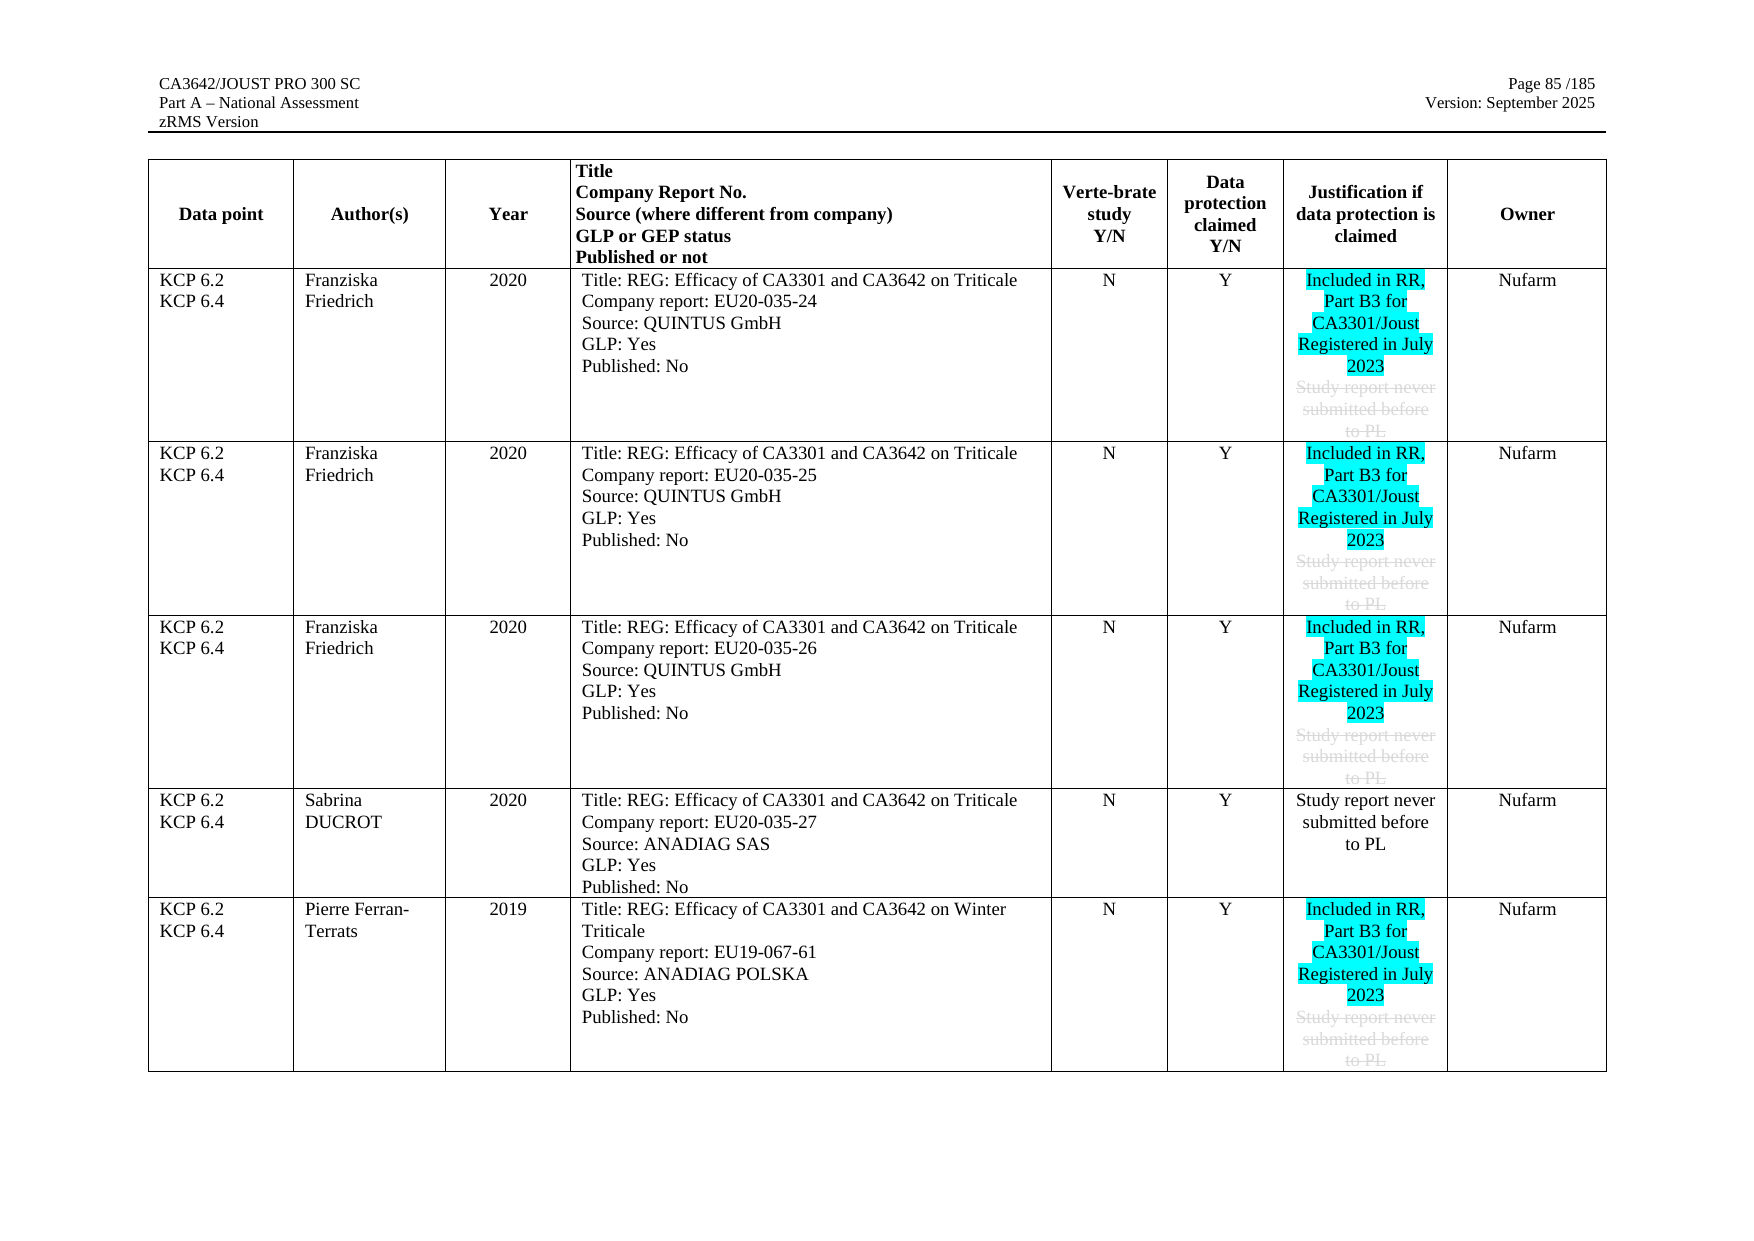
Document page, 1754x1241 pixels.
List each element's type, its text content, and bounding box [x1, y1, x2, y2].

table_header Data point [149, 160, 293, 268]
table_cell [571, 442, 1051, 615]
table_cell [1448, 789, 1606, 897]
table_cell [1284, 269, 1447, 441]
table_header Data protection claimed Y/N [1168, 160, 1283, 268]
table_header Title Company Report No. Source (where different from company) GLP or GEP status Published or not [571, 160, 1051, 268]
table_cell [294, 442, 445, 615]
table_header Author(s) [294, 160, 445, 268]
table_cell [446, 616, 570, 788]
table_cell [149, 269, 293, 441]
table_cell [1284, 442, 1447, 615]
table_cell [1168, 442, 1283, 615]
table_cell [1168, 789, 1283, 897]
table_header Verte-brate study Y/N [1052, 160, 1167, 268]
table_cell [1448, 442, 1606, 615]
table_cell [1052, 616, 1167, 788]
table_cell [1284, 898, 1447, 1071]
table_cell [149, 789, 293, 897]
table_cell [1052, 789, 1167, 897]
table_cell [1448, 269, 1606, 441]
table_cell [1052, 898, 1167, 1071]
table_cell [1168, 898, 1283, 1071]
table_header Year [446, 160, 570, 268]
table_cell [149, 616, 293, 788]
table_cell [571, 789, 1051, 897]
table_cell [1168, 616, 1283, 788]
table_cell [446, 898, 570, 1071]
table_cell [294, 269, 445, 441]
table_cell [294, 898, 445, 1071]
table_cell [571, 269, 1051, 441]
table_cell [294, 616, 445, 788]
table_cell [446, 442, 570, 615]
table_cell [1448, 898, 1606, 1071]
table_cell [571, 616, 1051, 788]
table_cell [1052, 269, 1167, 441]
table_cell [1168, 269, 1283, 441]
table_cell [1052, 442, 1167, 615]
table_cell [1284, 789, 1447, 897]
table_header Justification if data protection is claimed [1284, 160, 1447, 268]
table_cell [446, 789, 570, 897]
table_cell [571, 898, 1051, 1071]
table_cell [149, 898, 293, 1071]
table_header Owner [1448, 160, 1606, 268]
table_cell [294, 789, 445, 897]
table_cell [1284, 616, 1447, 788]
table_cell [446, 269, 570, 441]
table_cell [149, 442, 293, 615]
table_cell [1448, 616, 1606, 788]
